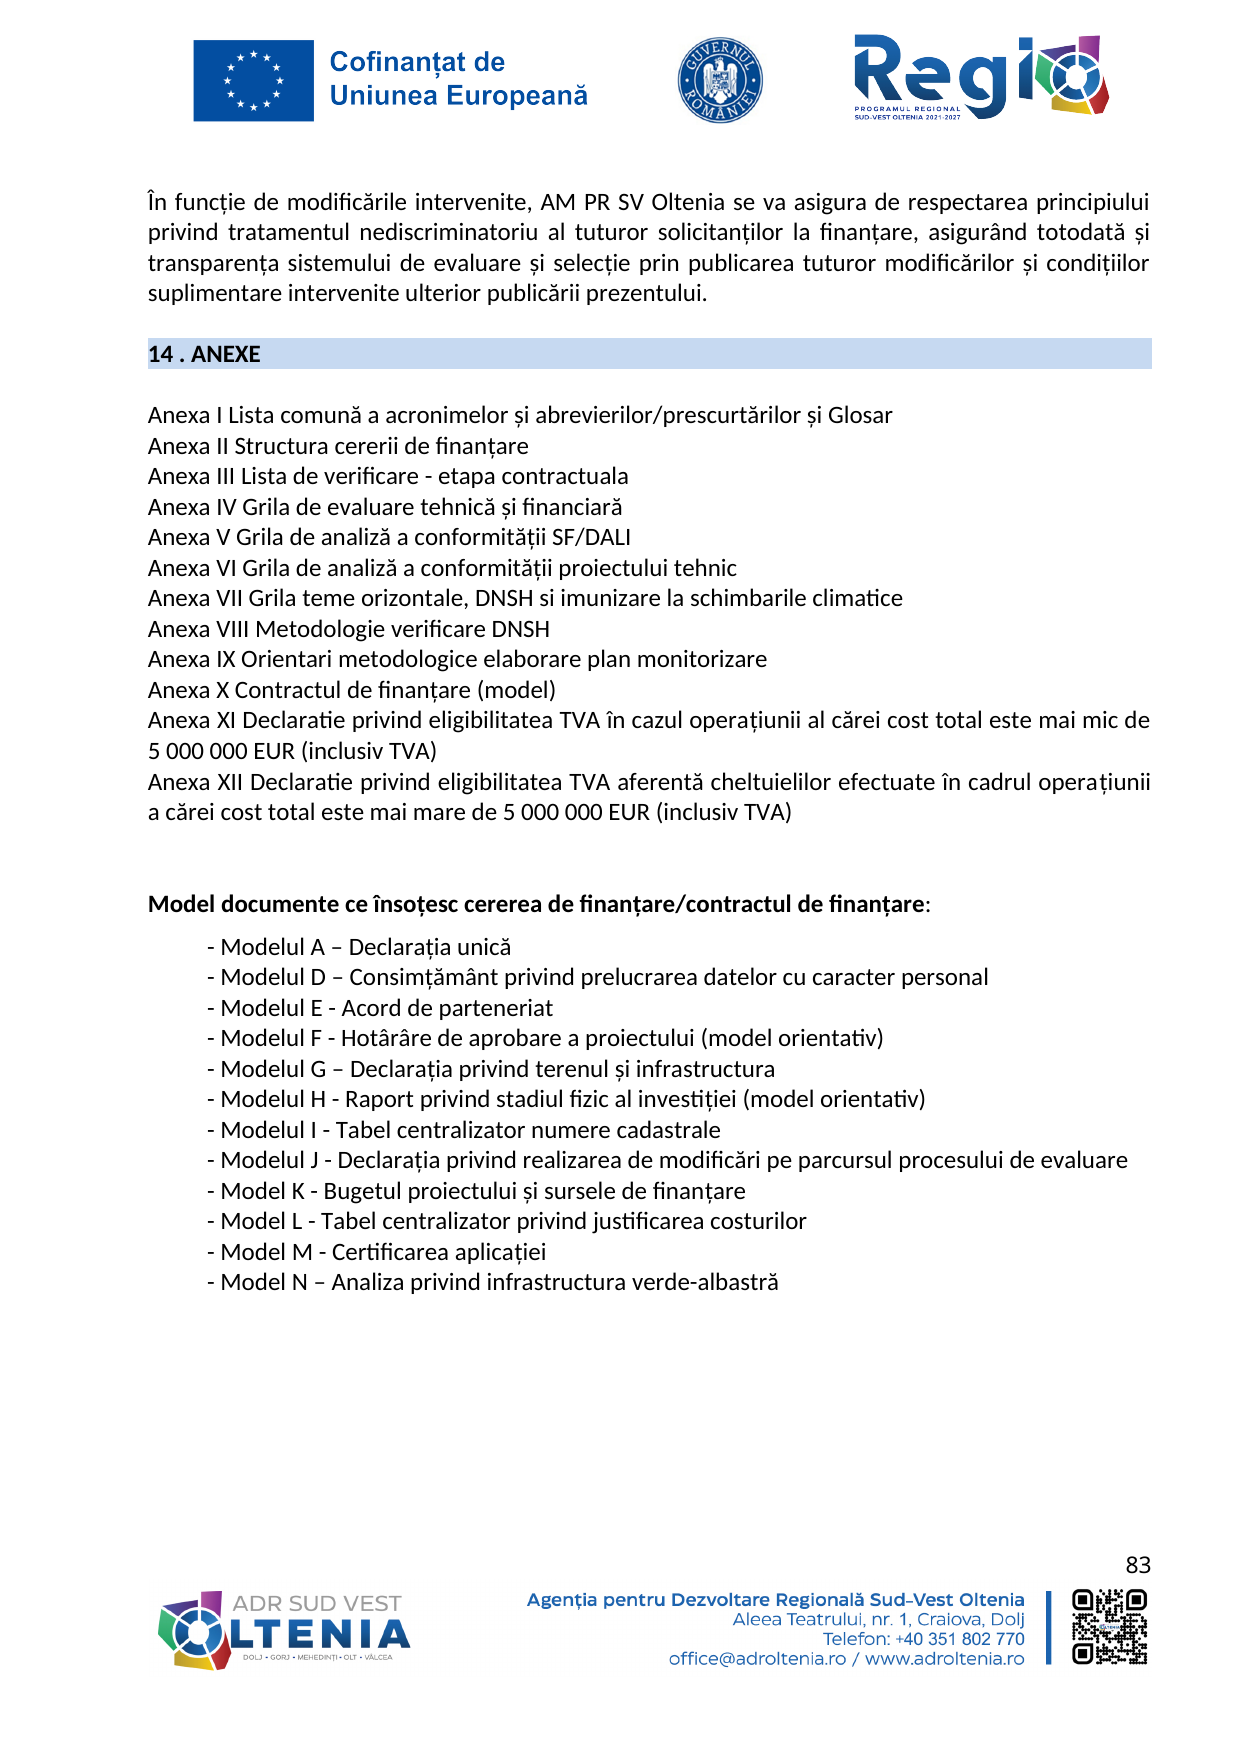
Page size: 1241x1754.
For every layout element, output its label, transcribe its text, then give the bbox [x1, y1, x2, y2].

text Anexa XI Declaratie privind eligibilitatea TVA în cazul operaţiunii al cărei cost total este mai mic de 5 000 000 EUR (inclusiv TVA) [148, 705, 1152, 766]
picture [188, 35, 590, 125]
text În funcție de modificările intervenite, AM PR SV Oltenia se va asigura de respectarea principiului privind tratamentul nediscriminatoriu al tuturor solicitanților la finanțare, asigurând totodată și transparența sistemului de evaluare și selecție prin publicarea tuturor modificărilor și condițiilor suplimentare intervenite ulterior publicării prezentului. [148, 186, 1152, 308]
text 14 . ANEXE [148, 338, 1152, 369]
text - Modelul A – Declarația unică [207, 931, 1152, 961]
text - Model L - Tabel centralizator privind justificarea costurilor [207, 1206, 1152, 1236]
text Anexa VI Grila de analiză a conformității proiectului tehnic [148, 552, 1152, 583]
picture [674, 35, 768, 125]
text Anexa II Structura cererii de finanţare [148, 430, 1152, 461]
text Anexa IX Orientari metodologice elaborare plan monitorizare [148, 644, 1152, 674]
text - Modelul E - Acord de parteneriat [148, 992, 1152, 1022]
text Anexa X Contractul de finanțare (model) [148, 674, 1152, 705]
text - Modelul F - Hotârâre de aprobare a proiectului (model orientativ) [207, 1022, 1152, 1053]
picture [852, 33, 1111, 123]
text - Modelul J - Declaraţia privind realizarea de modificări pe parcursul procesului de evaluare [207, 1144, 1152, 1175]
text - Model M - Certificarea aplicaţiei [207, 1236, 1152, 1267]
text Anexa I Lista comună a acronimelor și abrevierilor/prescurtărilor și Glosar [148, 399, 1152, 430]
text Anexa VIII Metodologie verificare DNSH [148, 613, 1152, 644]
text - Modelul I - Tabel centralizator numere cadastrale [207, 1114, 1152, 1144]
text - Modelul G – Declaraţia privind terenul și infrastructura [207, 1053, 1152, 1083]
picture [148, 1579, 1152, 1677]
text Anexa IV Grila de evaluare tehnică și financiară [148, 491, 1152, 522]
text - Model N – Analiza privind infrastructura verde-albastră [207, 1267, 1152, 1297]
text Model documente ce însoțesc cererea de finanțare/contractul de finanţare: [148, 888, 1152, 918]
text - Modelul H - Raport privind stadiul fizic al investiţiei (model orientativ) [207, 1083, 1152, 1114]
text Anexa VII Grila teme orizontale, DNSH si imunizare la schimbarile climatice [148, 583, 1152, 613]
text Anexa V Grila de analiză a conformității SF/DALI [148, 522, 1152, 552]
text Anexa III Lista de verificare - etapa contractuala [148, 461, 1152, 491]
text - Modelul D – Consimțământ privind prelucrarea datelor cu caracter personal [207, 961, 1152, 992]
text Anexa XII Declaratie privind eligibilitatea TVA aferentă cheltuielilor efectuate în cadrul operaţiunii a cărei cost total este mai mare de 5 000 000 EUR (inclusiv TVA) [148, 766, 1152, 827]
text - Model K - Bugetul proiectului și sursele de finanţare [207, 1175, 1152, 1206]
